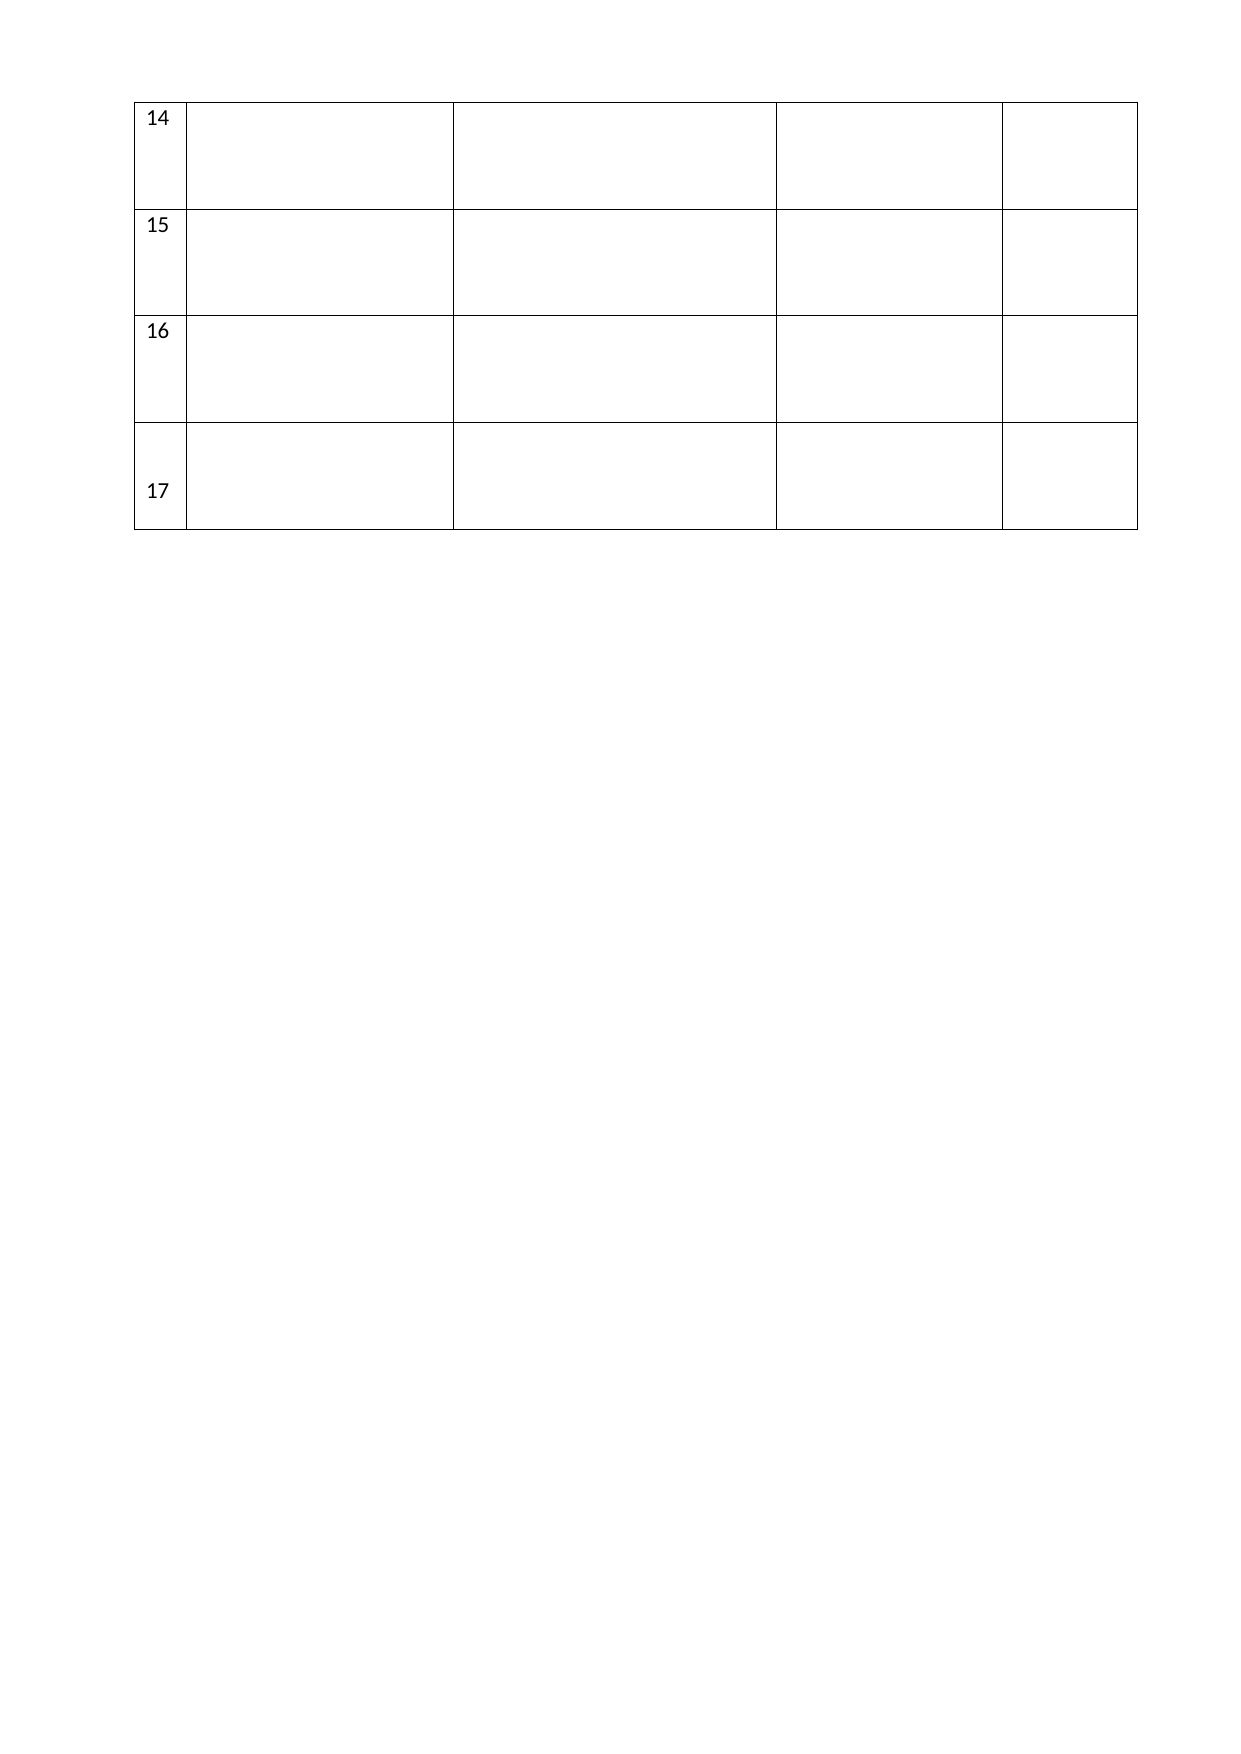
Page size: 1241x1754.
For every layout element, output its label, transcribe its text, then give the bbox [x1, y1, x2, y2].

table_cell 16 [135, 316, 186, 422]
table_cell [454, 316, 776, 422]
table_cell [1003, 210, 1137, 315]
table_cell [187, 210, 453, 315]
table_cell [454, 103, 776, 209]
table_cell 15 [135, 210, 186, 315]
table_cell 17 [135, 423, 186, 529]
table_cell [454, 423, 776, 529]
table_cell [454, 210, 776, 315]
table_cell [1003, 423, 1137, 529]
table_cell [777, 210, 1002, 315]
table_cell [777, 103, 1002, 209]
table_cell [1003, 103, 1137, 209]
table_cell 14 [135, 103, 186, 209]
table_cell [187, 103, 453, 209]
table_cell [187, 423, 453, 529]
table_cell [187, 316, 453, 422]
table_cell [777, 316, 1002, 422]
table_cell [777, 423, 1002, 529]
table_cell [1003, 316, 1137, 422]
